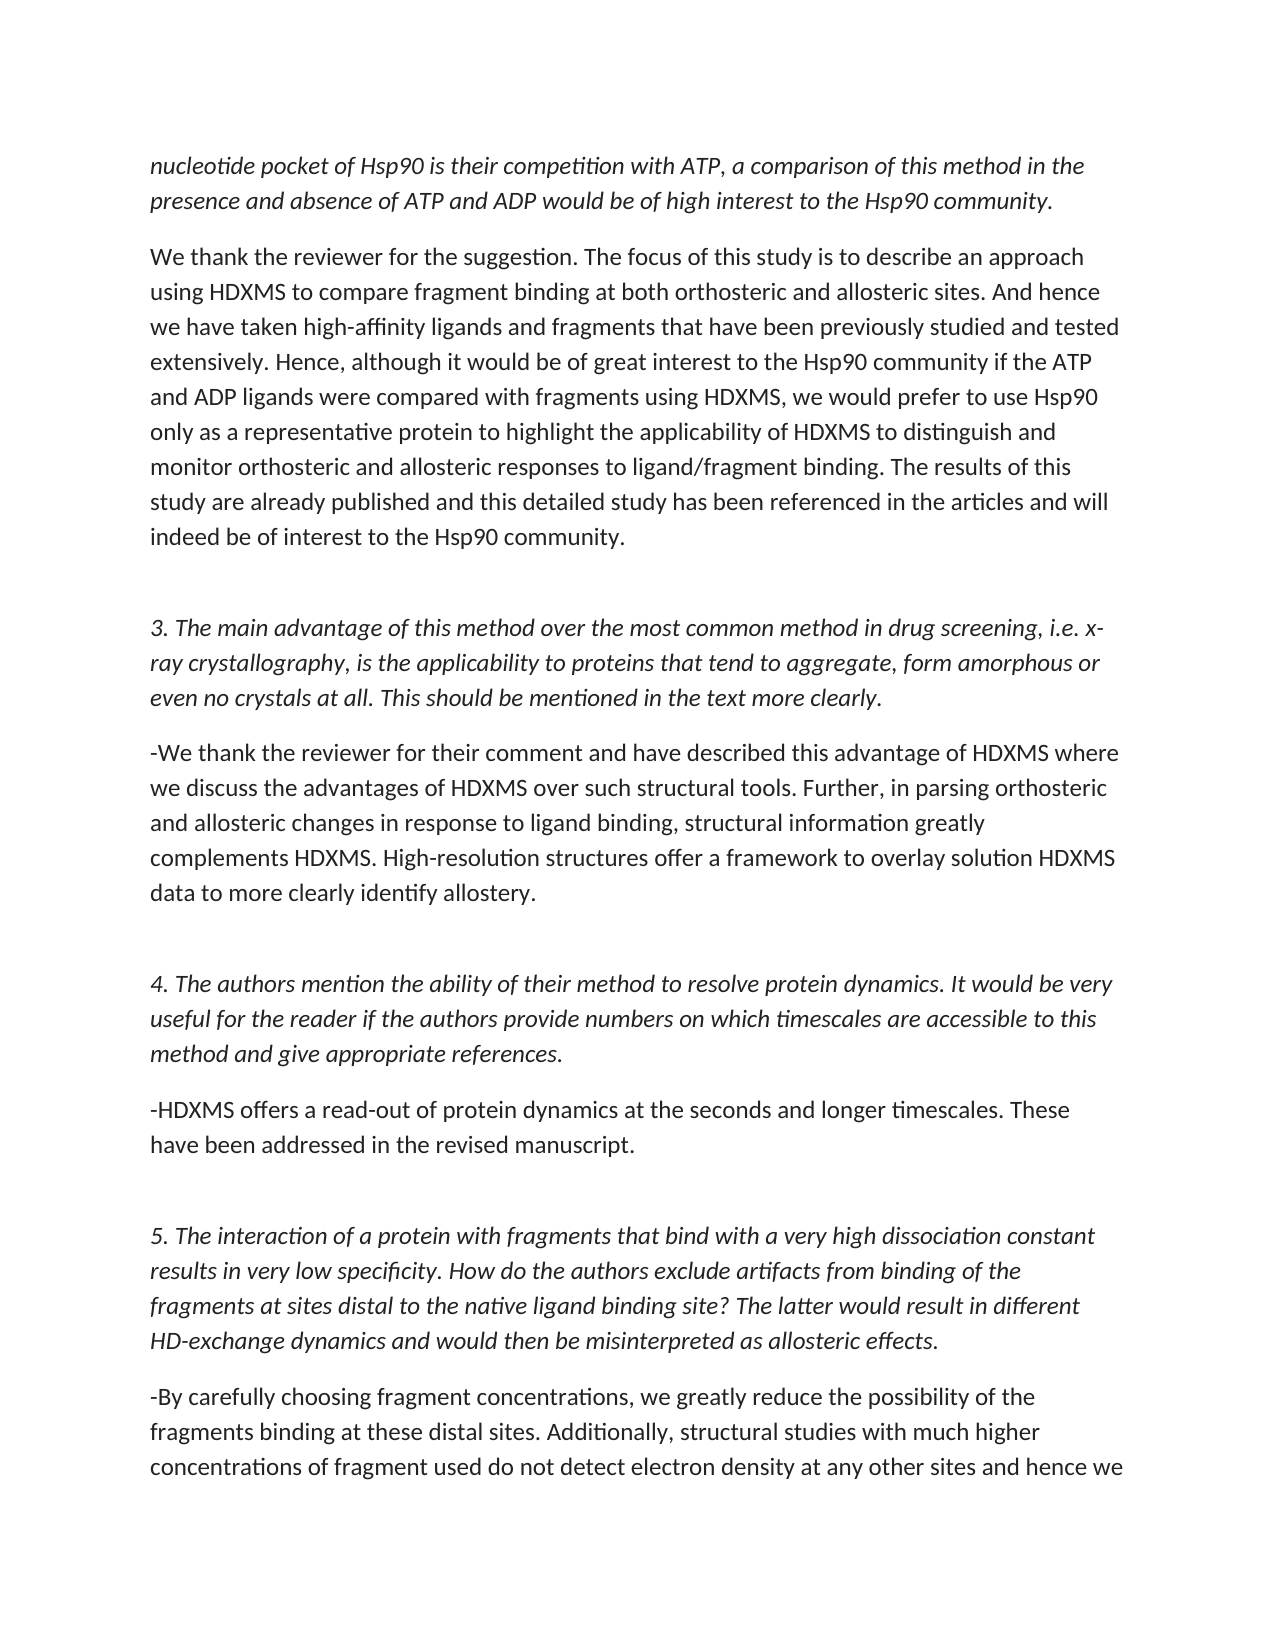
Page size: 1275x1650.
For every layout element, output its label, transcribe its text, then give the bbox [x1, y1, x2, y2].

text We thank the reviewer for the suggestion. The focus of this study is to describe an approach using HDXMS to compare fragment binding at both orthosteric and allosteric sites. And hence we have taken high-affinity ligands and fragments that have been previously studied and tested extensively. Hence, although it would be of great interest to the Hsp90 community if the ATP and ADP ligands were compared with fragments using HDXMS, we would prefer to use Hsp90 only as a representative protein to highlight the applicability of HDXMS to distinguish and monitor orthosteric and allosteric responses to ligand/fragment binding. The results of this study are already published and this detailed study has been referenced in the articles and will indeed be of interest to the Hsp90 community. [150, 241, 1125, 551]
text -We thank the reviewer for their comment and have described this advantage of HDXMS where we discuss the advantages of HDXMS over such structural tools. Further, in parsing orthosteric and allosteric changes in response to ligand binding, structural information greatly complements HDXMS. High-resolution structures offer a framework to overlay solution HDXMS data to more clearly identify allostery. [150, 737, 1125, 908]
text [150, 1381, 1125, 1481]
text 4. The authors mention the ability of their method to resolve protein dynamics. It would be very useful for the reader if the authors provide numbers on which timescales are accessible to this method and give appropriate references. [150, 933, 1125, 1069]
text 5. The interaction of a protein with fragments that bind with a very high dissociation constant results in very low specificity. How do the authors exclude artifacts from binding of the fragments at sites distal to the native ligand binding site? The latter would result in different HD-exchange dynamics and would then be misinterpreted as allosteric effects. [150, 1185, 1125, 1356]
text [150, 150, 1125, 216]
text 3. The main advantage of this method over the most common method in drug screening, i.e. x-ray crystallography, is the applicability to proteins that tend to aggregate, form amorphous or even no crystals at all. This should be mentioned in the text more clearly. [150, 577, 1125, 712]
text -HDXMS offers a read-out of protein dynamics at the seconds and longer timescales. These have been addressed in the revised manuscript. [150, 1094, 1125, 1160]
